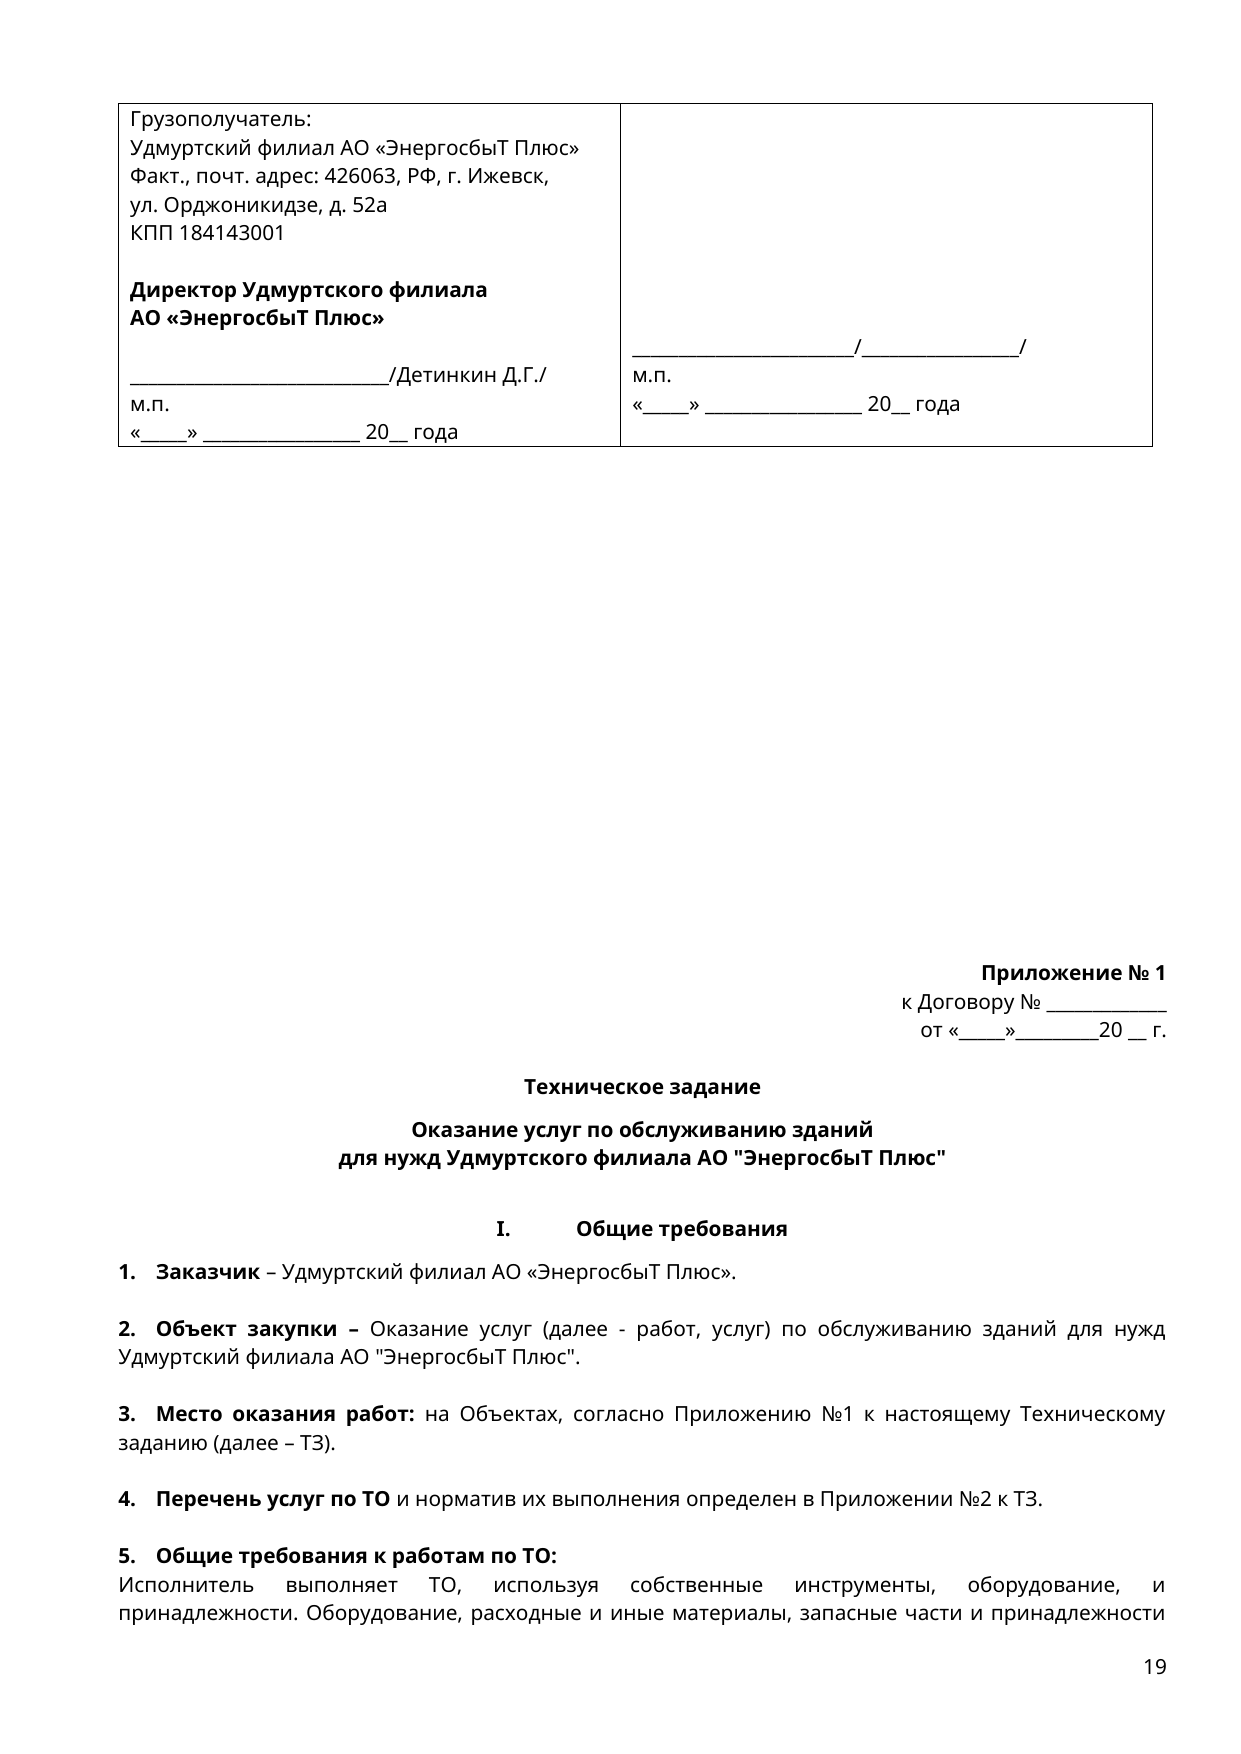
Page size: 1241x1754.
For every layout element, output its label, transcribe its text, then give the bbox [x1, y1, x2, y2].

text к Договору № _____________ [192, 987, 1167, 1015]
text от «_____»_________20 __ г. [192, 1015, 1167, 1044]
list Место оказания работ: на Объектах, согласно Приложению №1 к настоящему Техническому заданию (далее – ТЗ). [118, 1399, 1167, 1456]
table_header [621, 104, 1152, 446]
text Оказание услуг по обслуживанию зданий [118, 1115, 1167, 1143]
text Приложение № 1 [192, 958, 1167, 987]
list Объект закупки – Оказание услуг (далее - работ, услуг) по обслуживанию зданий для нужд Удмуртский филиала АО "ЭнергосбыТ Плюс". [118, 1314, 1167, 1371]
list Общие требования к работам по ТО: [118, 1541, 1167, 1570]
text Техническое задание [118, 1072, 1167, 1101]
text для нужд Удмуртского филиала АО "ЭнергосбыТ Плюс" [118, 1143, 1167, 1172]
list Заказчик – Удмуртский филиал АО «ЭнергосбыТ Плюс». [118, 1257, 1167, 1285]
list Общие требования [118, 1214, 1167, 1243]
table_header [119, 104, 620, 446]
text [118, 1570, 1167, 1627]
list Перечень услуг по ТО и норматив их выполнения определен в Приложении №2 к ТЗ. [118, 1484, 1167, 1513]
